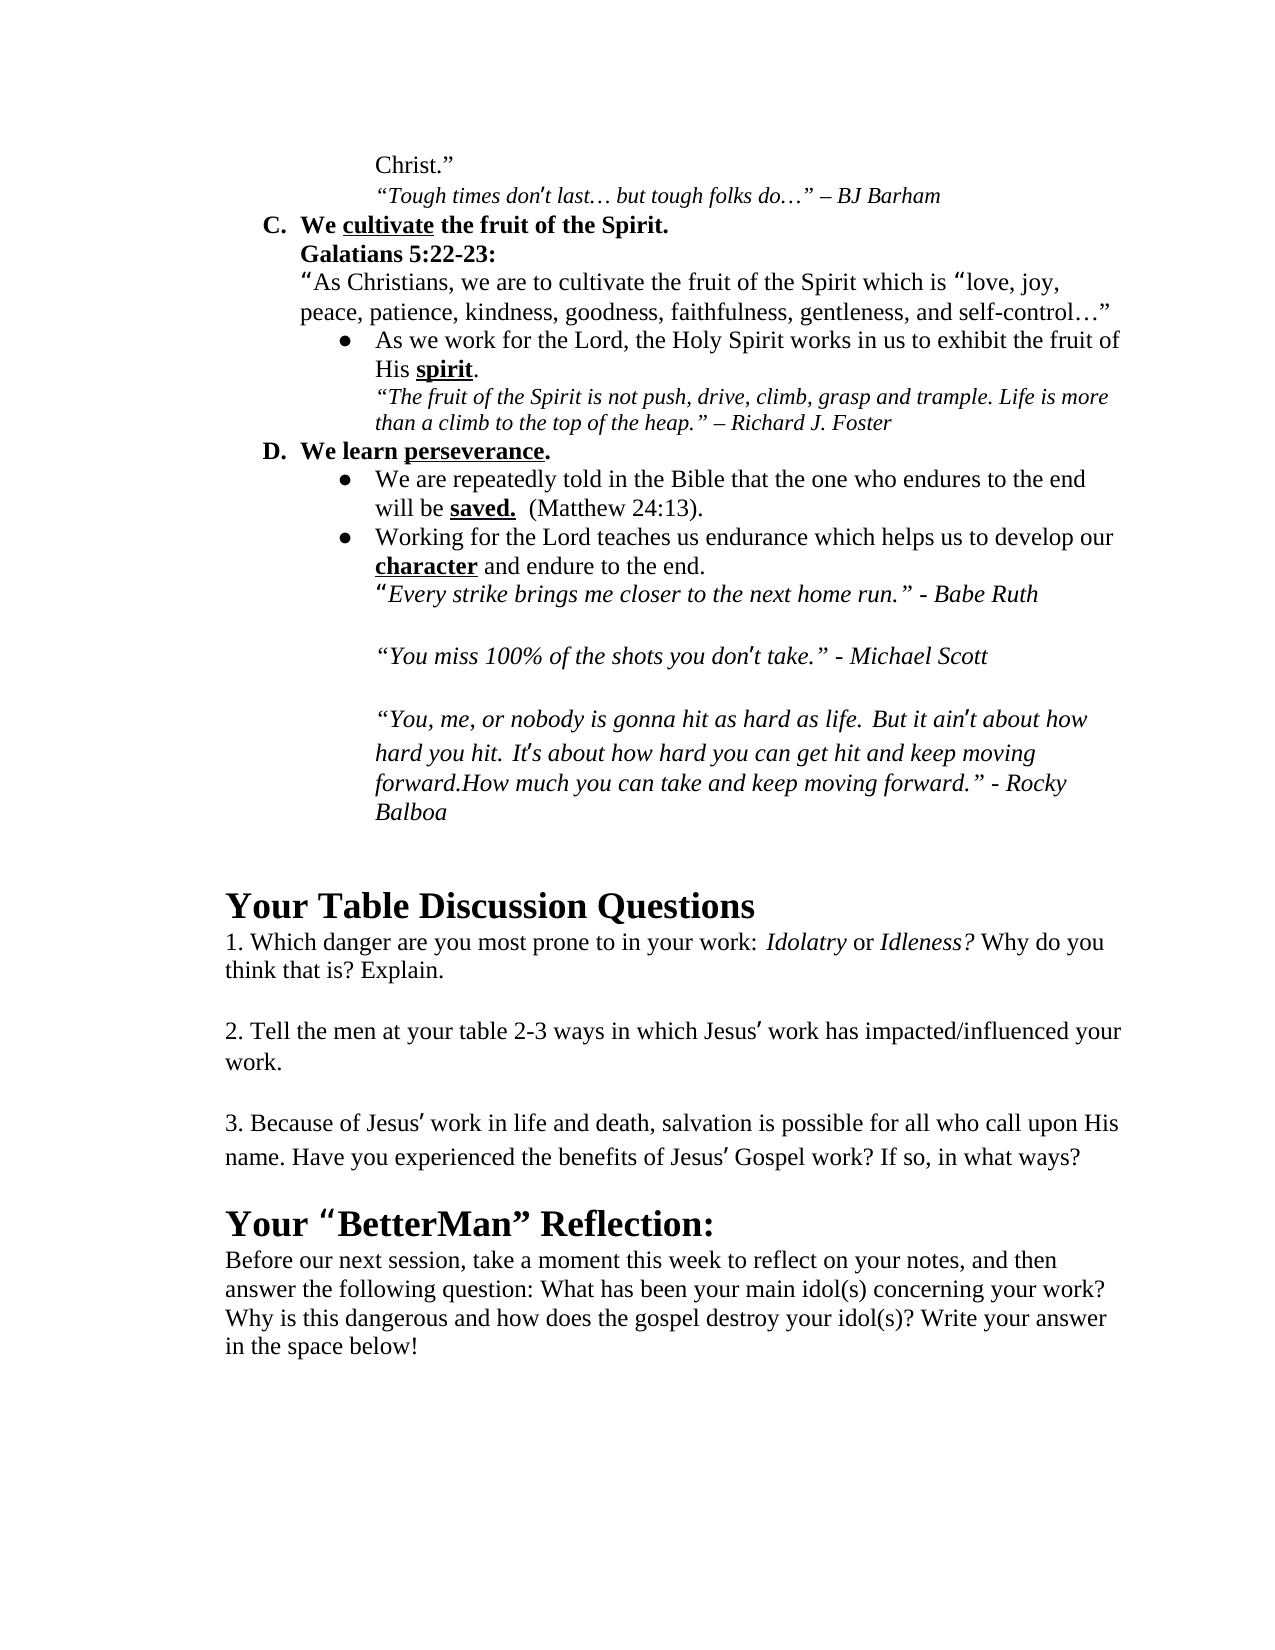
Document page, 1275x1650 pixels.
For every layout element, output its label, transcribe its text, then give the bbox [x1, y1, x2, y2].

text Before our next session, take a moment this week to reflect on your notes, and then answer the following question: What has been your main idol(s) concerning your work? Why is this dangerous and how does the gospel destroy your idol(s)? Write your answer in the space below! [225, 1245, 1125, 1360]
text Your “BetterMan” Reflection: [150, 1201, 1125, 1245]
text 1. Which danger are you most prone to in your work: Idolatry or Idleness? Why do you think that is? Explain. [225, 927, 1125, 984]
text “Every strike brings me closer to the next home run.” - Babe Ruth [375, 579, 1125, 637]
text “You miss 100% of the shots you don’t take.” - Michael Scott [375, 637, 1125, 672]
list As we work for the Lord, the Holy Spirit works in us to exhibit the fruit of His spirit. “The fruit of the Spirit is not push, drive, climb, grasp and trample. Life is more than a climb to the top of the heap.” – Richard J. Foster [337, 326, 1125, 436]
text 2. Tell the men at your table 2-3 ways in which Jesus’ work has impacted/influenced your work. [225, 1013, 1125, 1076]
list Working for the Lord teaches us endurance which helps us to develop our character and endure to the end. [337, 522, 1125, 579]
text “You, me, or nobody is gonna hit as hard as life. But it ain’t about how hard you hit. It’s about how hard you can get hit and keep moving forward.How much you can take and keep moving forward.” - Rocky Balboa [375, 700, 1125, 826]
text Your Table Discussion Questions [150, 883, 1125, 927]
text 3. Because of Jesus’ work in life and death, salvation is possible for all who call upon His name. Have you experienced the benefits of Jesus’ Gospel work? If so, in what ways? [225, 1104, 1125, 1172]
list We cultivate the fruit of the Spirit. Galatians 5:22-23: “As Christians, we are to cultivate the fruit of the Spirit which is “love, joy, peace, patience, kindness, goodness, faithfulness, gentleness, and self-control…” [262, 210, 1125, 326]
list We learn perseverance. [262, 436, 1125, 464]
list We are repeatedly told in the Bible that the one who endures to the end will be saved. (Matthew 24:13). [337, 464, 1125, 522]
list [337, 150, 1125, 210]
